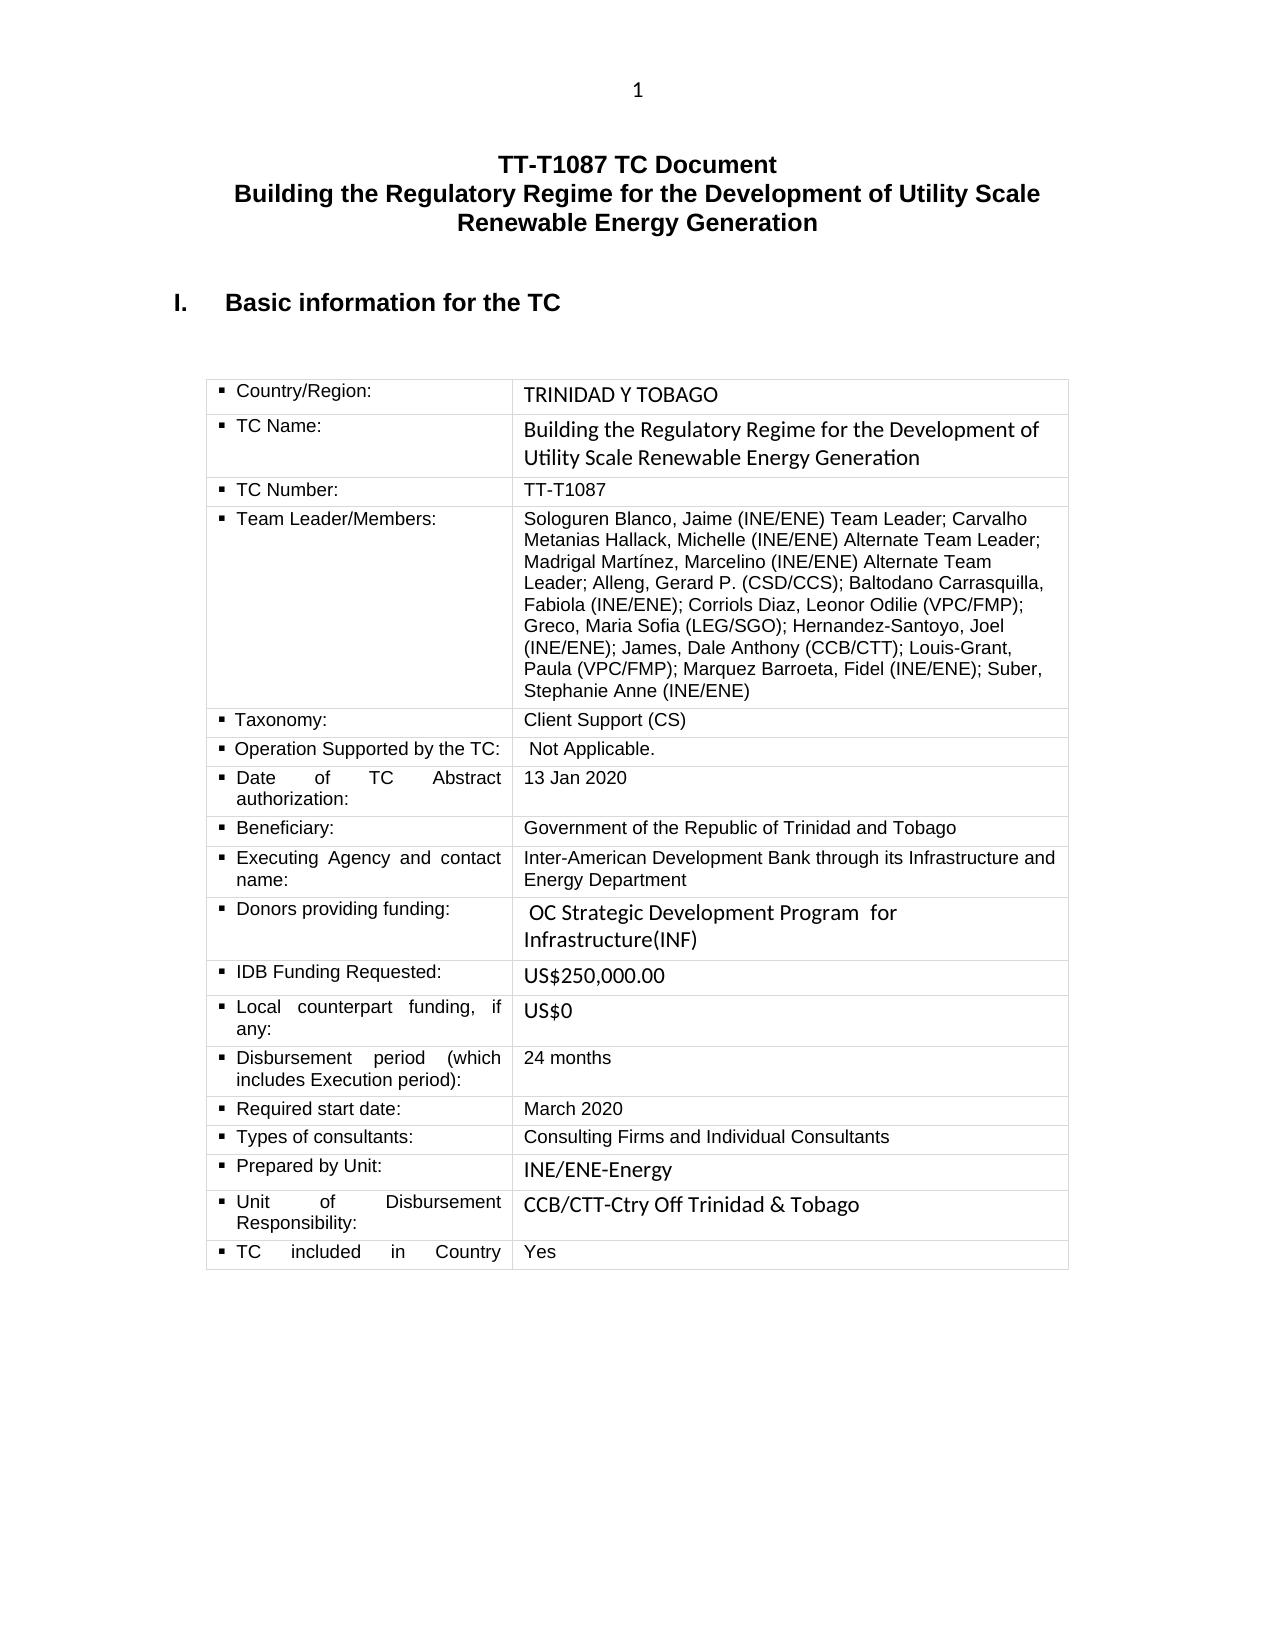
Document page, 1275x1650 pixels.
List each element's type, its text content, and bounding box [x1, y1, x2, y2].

table_cell Prepared by Unit: [207, 1155, 512, 1189]
table_cell [513, 767, 1068, 816]
table_header Country/Region: [207, 380, 512, 414]
table_cell Date of TC Abstract authorization: [207, 767, 512, 816]
table_cell Taxonomy: [207, 709, 512, 737]
table_cell Not Applicable. [513, 738, 1068, 766]
table_cell Operation Supported by the TC: [207, 738, 512, 766]
table_cell Required start date: [207, 1097, 512, 1125]
table_cell Types of consultants: [207, 1126, 512, 1154]
list Basic information for the TC [187, 288, 1087, 316]
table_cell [207, 1241, 512, 1269]
table_cell [513, 478, 1068, 506]
table_cell Disbursement period (which includes Execution period): [207, 1047, 512, 1096]
table_cell Team Leader/Members: [207, 507, 512, 708]
table_cell Unit of Disbursement Responsibility: [207, 1191, 512, 1240]
table_cell Executing Agency and contact name: [207, 847, 512, 897]
table_cell Donors providing funding: [207, 898, 512, 960]
text Building the Regulatory Regime for the Development of Utility Scale Renewable Energy Generation [187, 179, 1087, 236]
table_cell through its Infrastructure and Energy Department [513, 847, 1068, 897]
table_cell Local counterpart funding, if any: [207, 996, 512, 1046]
table_cell Beneficiary: [207, 817, 512, 846]
table_cell Yes [513, 1241, 1068, 1269]
table_cell TC Number: [207, 478, 512, 506]
text TT-T1087 TC Document [187, 150, 1087, 179]
table_cell March 2020 [513, 1097, 1068, 1125]
table_cell 24 months [513, 1047, 1068, 1096]
table_cell (CS) [513, 709, 1068, 737]
table_cell IDB Funding Requested: [207, 961, 512, 995]
table_cell [513, 507, 1068, 708]
table_cell Consulting Firms and Individual Consultants [513, 1126, 1068, 1154]
table_cell TC Name: [207, 415, 512, 477]
table_cell Government of the Republic of Trinidad and Tobago [513, 817, 1068, 846]
